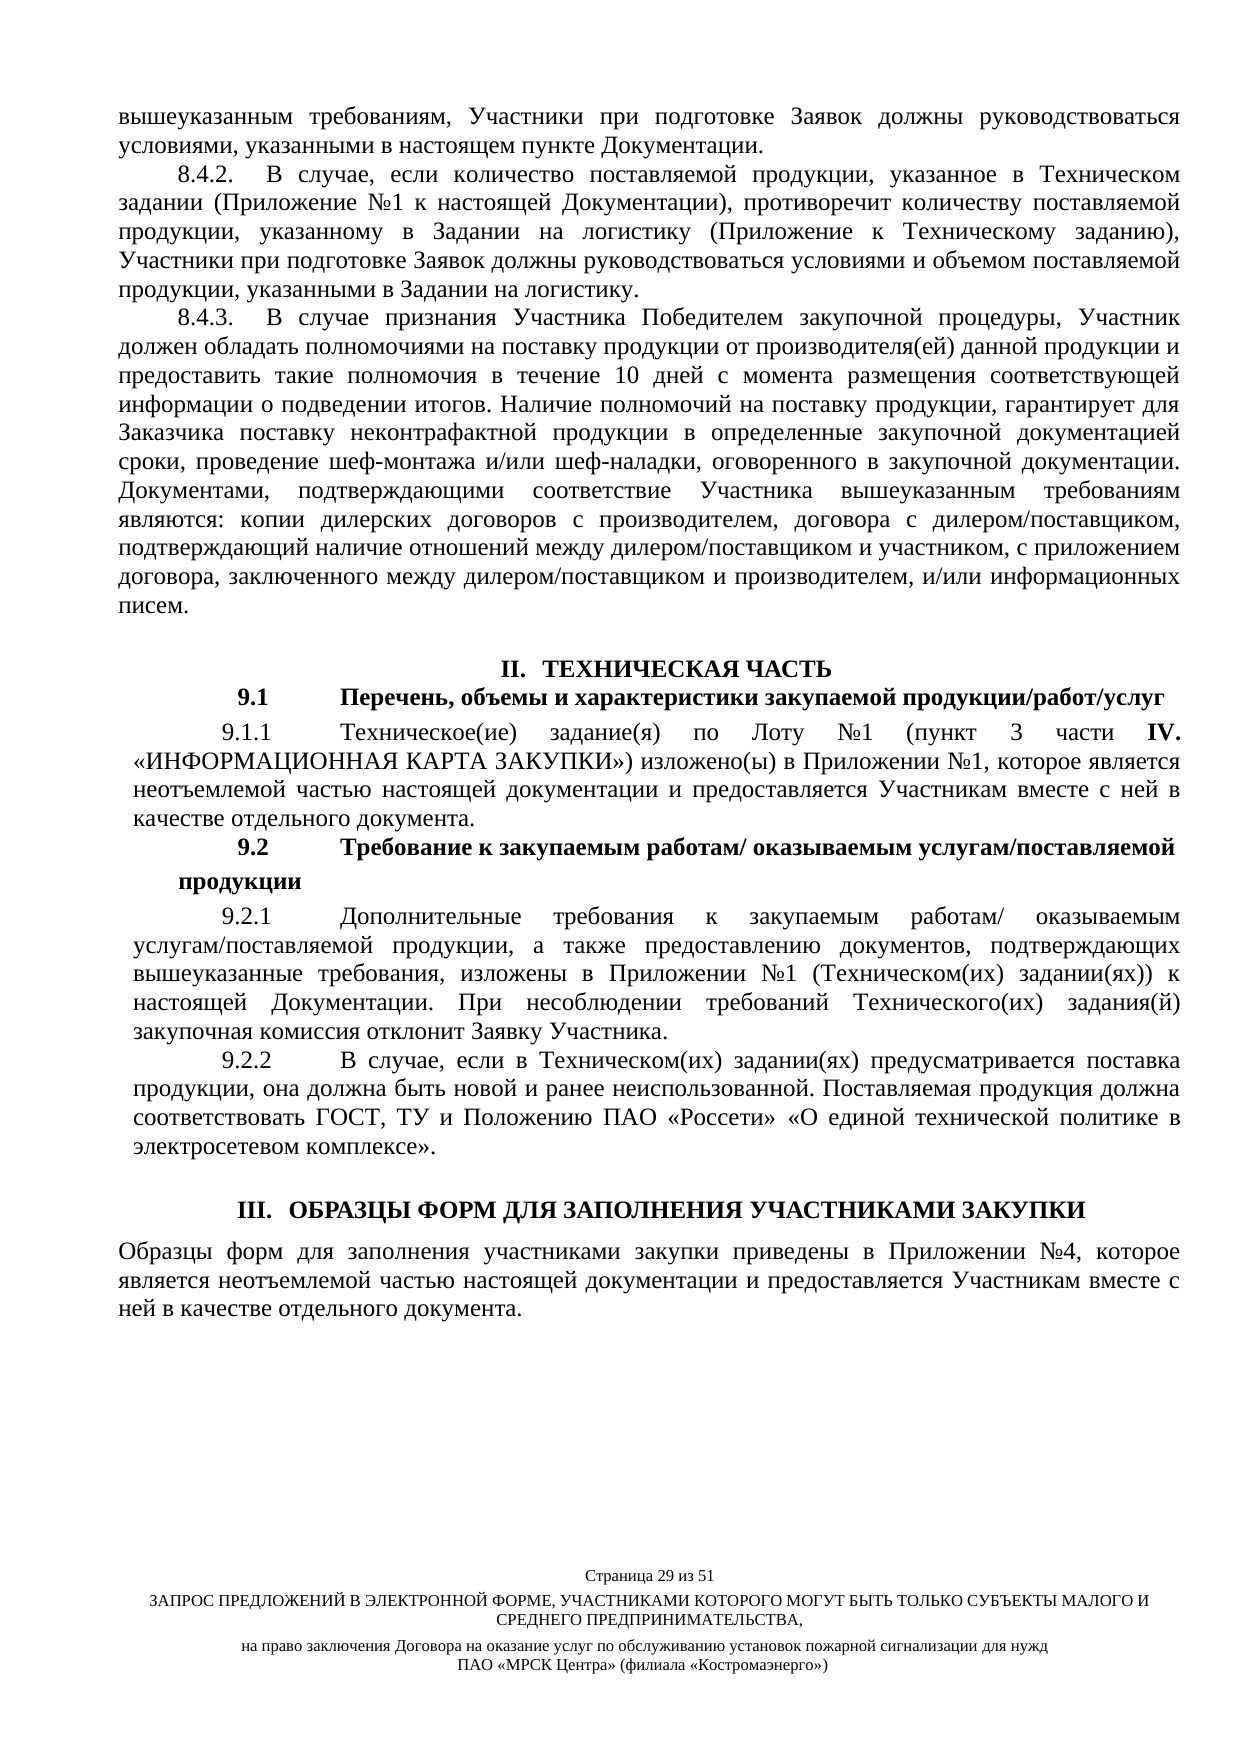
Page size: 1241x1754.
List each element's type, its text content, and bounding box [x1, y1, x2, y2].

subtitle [118, 101, 1181, 159]
subtitle В случае признания Участника Победителем закупочной процедуры, Участник должен обладать полномочиями на поставку продукции от производителя(ей) данной продукции и предоставить такие полномочия в течение 10 дней с момента размещения соответствующей информации о подведении итогов. Наличие полномочий на поставку продукции, гарантирует для Заказчика поставку неконтрафактной продукции в определенные закупочной документацией сроки, проведение шеф-монтажа и/или шеф-наладки, оговоренного в закупочной документации. Документами, подтверждающими соответствие Участника вышеуказанным требованиям являются: копии дилерских договоров с производителем, договора с дилером/поставщиком, подтверждающий наличие отношений между дилером/поставщиком и участником, с приложением договора, заключенного между дилером/поставщиком и производителем, и/или информационных писем. [118, 302, 1181, 619]
subtitle Техническое(ие) задание(я) по Лоту №1 (пункт 3 части IV. «ИНФОРМАЦИОННАЯ КАРТА ЗАКУПКИ») изложено(ы) в Приложении №1, которое является неотъемлемой частью настоящей документации и предоставляется Участникам вместе с ней в качестве отдельного документа. [133, 717, 1181, 832]
subtitle ТЕХНИЧЕСКАЯ ЧАСТЬ [118, 654, 1181, 682]
subtitle Перечень, объемы и характеристики закупаемой продукции/работ/услуг [178, 682, 1181, 711]
subtitle В случае, если количество поставляемой продукции, указанное в Техническом задании (Приложение №1 к настоящей Документации), противоречит количеству поставляемой продукции, указанному в Задании на логистику (Приложение к Техническому заданию), Участники при подготовке Заявок должны руководствоваться условиями и объемом поставляемой продукции, указанными в Задании на логистику. [118, 159, 1181, 302]
subtitle Дополнительные требования к закупаемым работам/ оказываемым услугам/поставляемой продукции, а также предоставлению документов, подтверждающих вышеуказанные требования, изложены в Приложении №1 (Техническом(их) задании(ях)) к настоящей Документации. При несоблюдении требований Технического(их) задания(й) закупочная комиссия отклонит Заявку Участника. [133, 901, 1181, 1045]
subtitle Образцы форм для заполнения участниками закупки приведены в Приложении №4, которое является неотъемлемой частью настоящей документации и предоставляется Участникам вместе с ней в качестве отдельного документа. [118, 1236, 1181, 1322]
subtitle ОБРАЗЦЫ ФОРМ ДЛЯ ЗАПОЛНЕНИЯ УЧАСТНИКАМИ ЗАКУПКИ [118, 1195, 1181, 1223]
subtitle В случае, если в Техническом(их) задании(ях) предусматривается поставка продукции, она должна быть новой и ранее неиспользованной. Поставляемая продукция должна соответствовать ГОСТ, ТУ и Положению ПАО «Россети» «О единой технической политике в электросетевом комплексе». [133, 1045, 1181, 1160]
subtitle Требование к закупаемым работам/ оказываемым услугам/поставляемой продукции [178, 832, 1181, 895]
